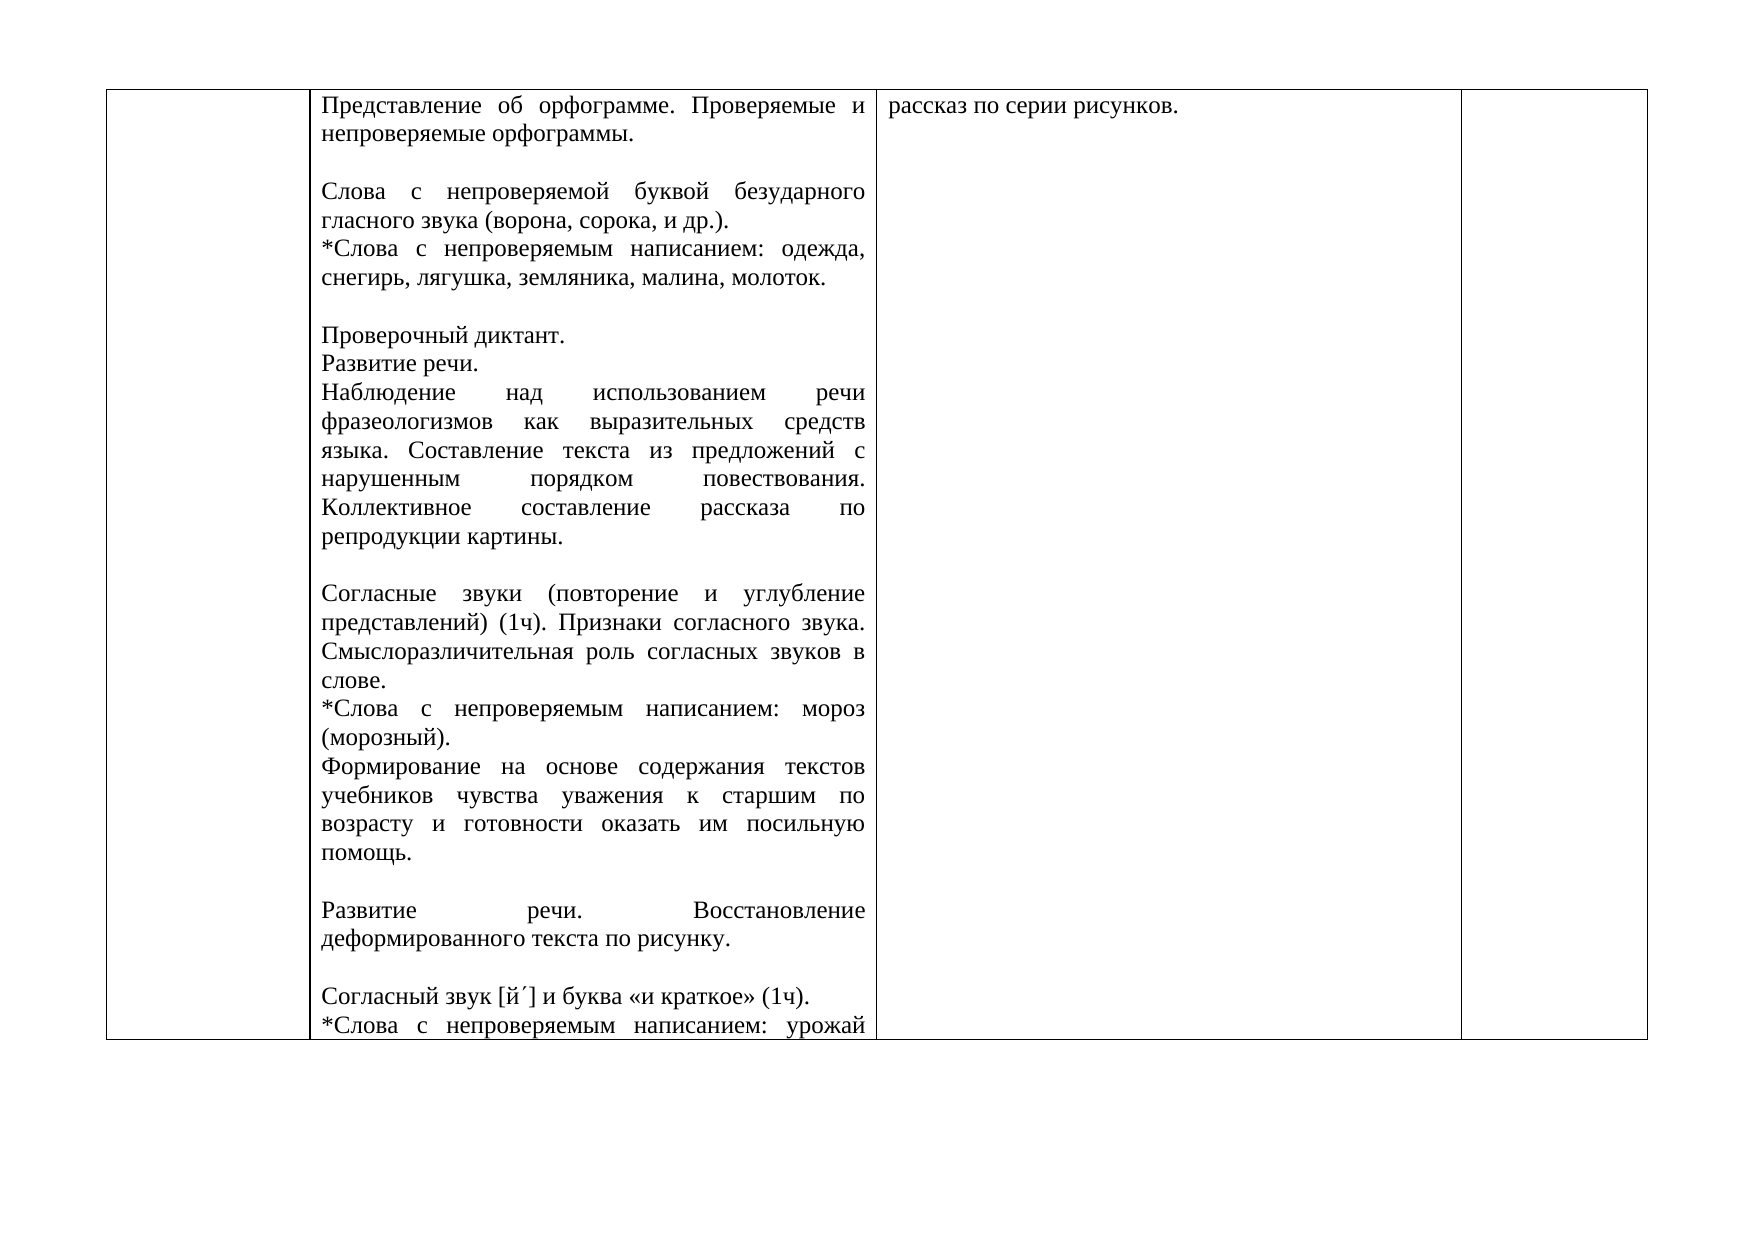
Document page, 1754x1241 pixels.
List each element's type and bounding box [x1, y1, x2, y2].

table_cell [877, 90, 1461, 1038]
table_cell [107, 90, 309, 1038]
table_cell [1462, 90, 1647, 1038]
table_cell [311, 90, 876, 1038]
